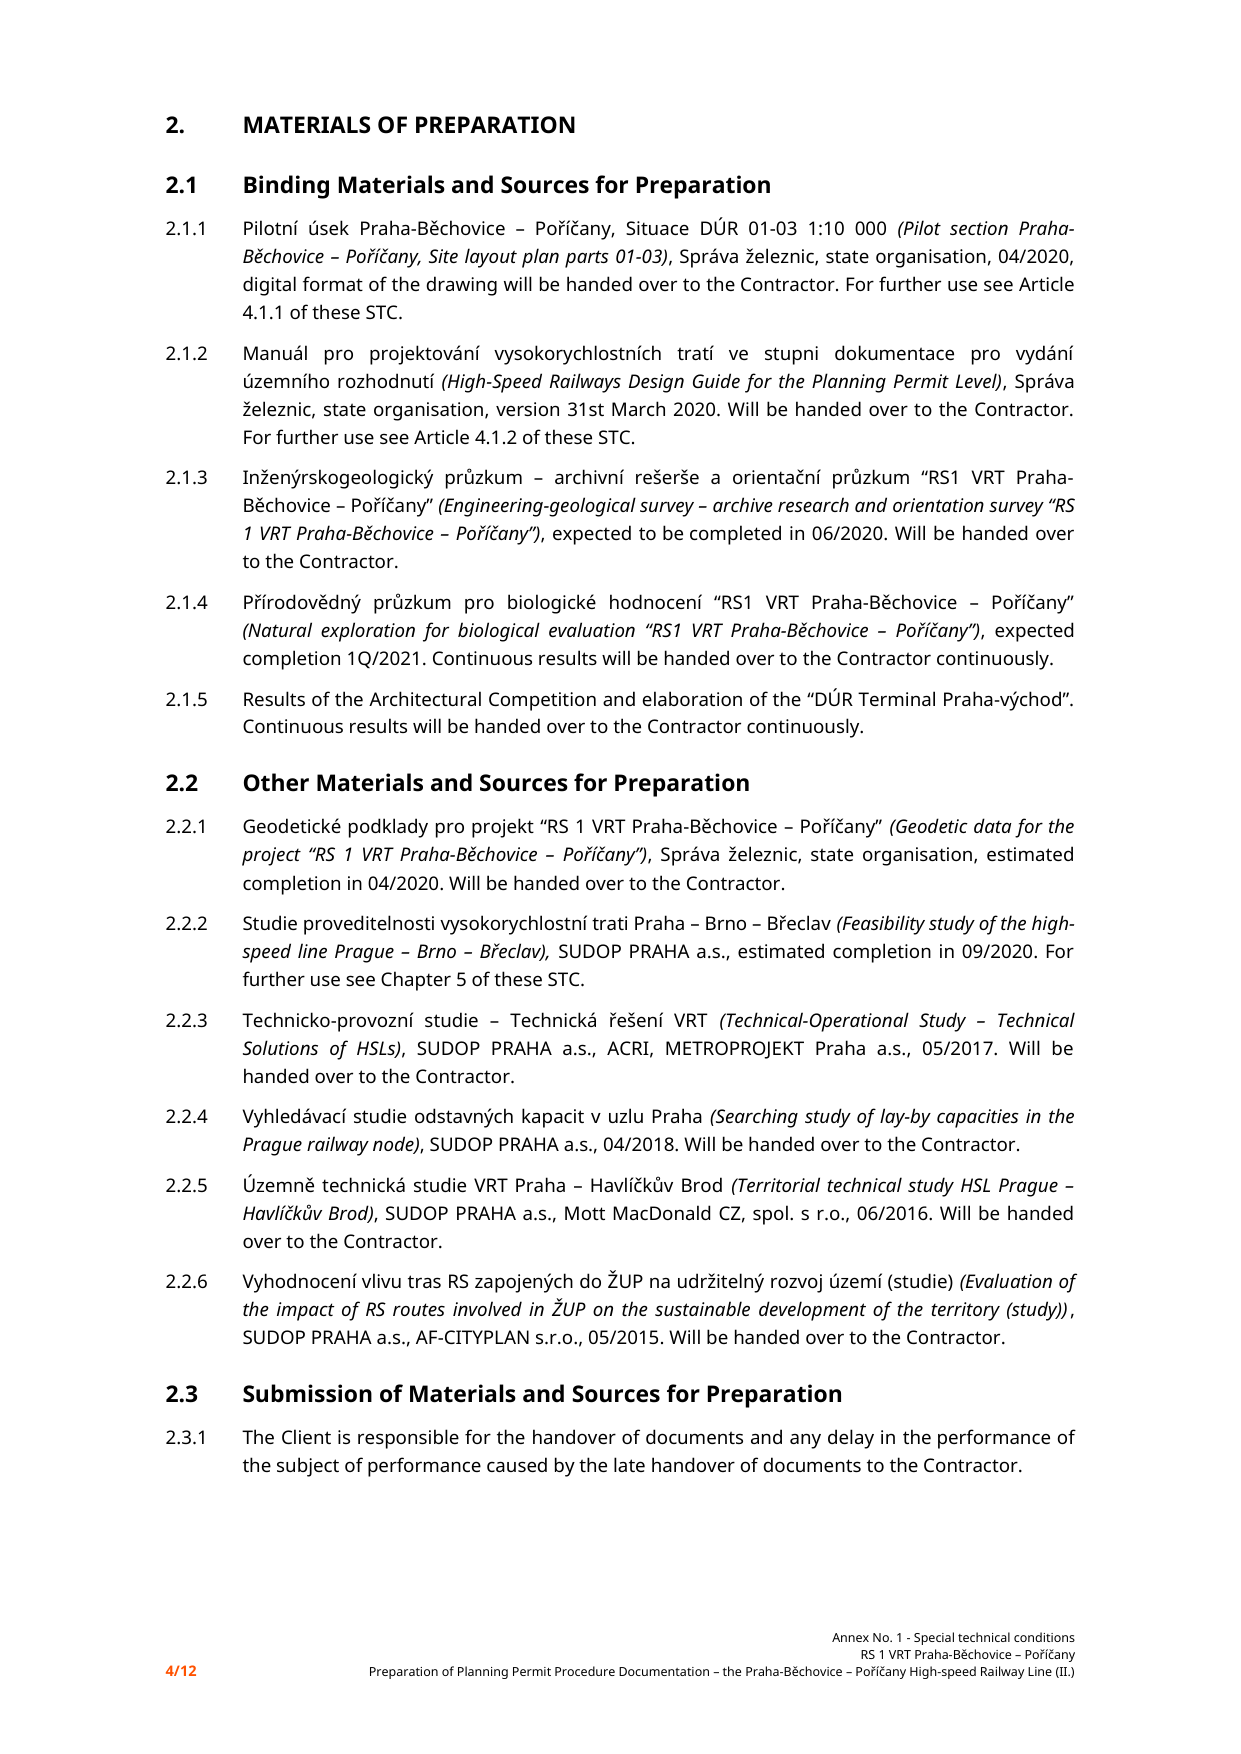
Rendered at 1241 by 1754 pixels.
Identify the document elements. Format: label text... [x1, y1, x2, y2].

text Vyhledávací studie odstavných kapacit v uzlu Praha (Searching study of lay-by capacities in the Prague railway node), SUDOP PRAHA a.s., 04/2018. Will be handed over to the Contractor. [165, 1103, 1075, 1157]
text Other Materials and Sources for Preparation [165, 767, 1075, 798]
text MATERIALS OF PREPARATION [165, 109, 1075, 141]
text Submission of Materials and Sources for Preparation [165, 1378, 1075, 1409]
text Inženýrskogeologický průzkum – archivní rešerše a orientační průzkum “RS1 VRT Praha-Běchovice – Poříčany” (Engineering-geological survey – archive research and orientation survey “RS 1 VRT Praha-Běchovice – Poříčany”), expected to be completed in 06/2020. Will be handed over to the Contractor. [165, 465, 1075, 574]
text Studie proveditelnosti vysokorychlostní trati Praha – Brno – Břeclav (Feasibility study of the high-speed line Prague – Brno – Břeclav), SUDOP PRAHA a.s., estimated completion in 09/2020. For further use see Chapter 5 of these STC. [165, 910, 1075, 992]
text Vyhodnocení vlivu tras RS zapojených do ŽUP na udržitelný rozvoj území (studie) (Evaluation of the impact of RS routes involved in ŽUP on the sustainable development of the territory (study)), SUDOP PRAHA a.s., AF-CITYPLAN s.r.o., 05/2015. Will be handed over to the Contractor. [165, 1268, 1075, 1350]
text Technicko-provozní studie – Technická řešení VRT (Technical-Operational Study – Technical Solutions of HSLs), SUDOP PRAHA a.s., ACRI, METROPROJEKT Praha a.s., 05/2017. Will be handed over to the Contractor. [165, 1007, 1075, 1088]
text Results of the Architectural Competition and elaboration of the “DÚR Terminal Praha-východ”. Continuous results will be handed over to the Contractor continuously. [165, 686, 1075, 739]
text Územně technická studie VRT Praha – Havlíčkův Brod (Territorial technical study HSL Prague – Havlíčkův Brod), SUDOP PRAHA a.s., Mott MacDonald CZ, spol. s r.o., 06/2016. Will be handed over to the Contractor. [165, 1172, 1075, 1253]
text Přírodovědný průzkum pro biologické hodnocení “RS1 VRT Praha-Běchovice – Poříčany” (Natural exploration for biological evaluation “RS1 VRT Praha-Běchovice – Poříčany”), expected completion 1Q/2021. Continuous results will be handed over to the Contractor continuously. [165, 589, 1075, 671]
text Pilotní úsek Praha-Běchovice – Poříčany, Situace DÚR 01-03 1:10 000 (Pilot section Praha-Běchovice – Poříčany, Site layout plan parts 01-03), Správa železnic, state organisation, 04/2020, digital format of the drawing will be handed over to the Contractor. For further use see Article 4.1.1 of these STC. [165, 216, 1075, 325]
text Geodetické podklady pro projekt “RS 1 VRT Praha-Běchovice – Poříčany” (Geodetic data for the project “RS 1 VRT Praha-Běchovice – Poříčany”), Správa železnic, state organisation, estimated completion in 04/2020. Will be handed over to the Contractor. [165, 814, 1075, 895]
text Manuál pro projektování vysokorychlostních tratí ve stupni dokumentace pro vydání územního rozhodnutí (High-Speed Railways Design Guide for the Planning Permit Level), Správa železnic, state organisation, version 31st March 2020. Will be handed over to the Contractor. For further use see Article 4.1.2 of these STC. [165, 340, 1075, 450]
text Binding Materials and Sources for Preparation [165, 169, 1075, 200]
text The Client is responsible for the handover of documents and any delay in the performance of the subject of performance caused by the late handover of documents to the Contractor. [165, 1424, 1075, 1478]
